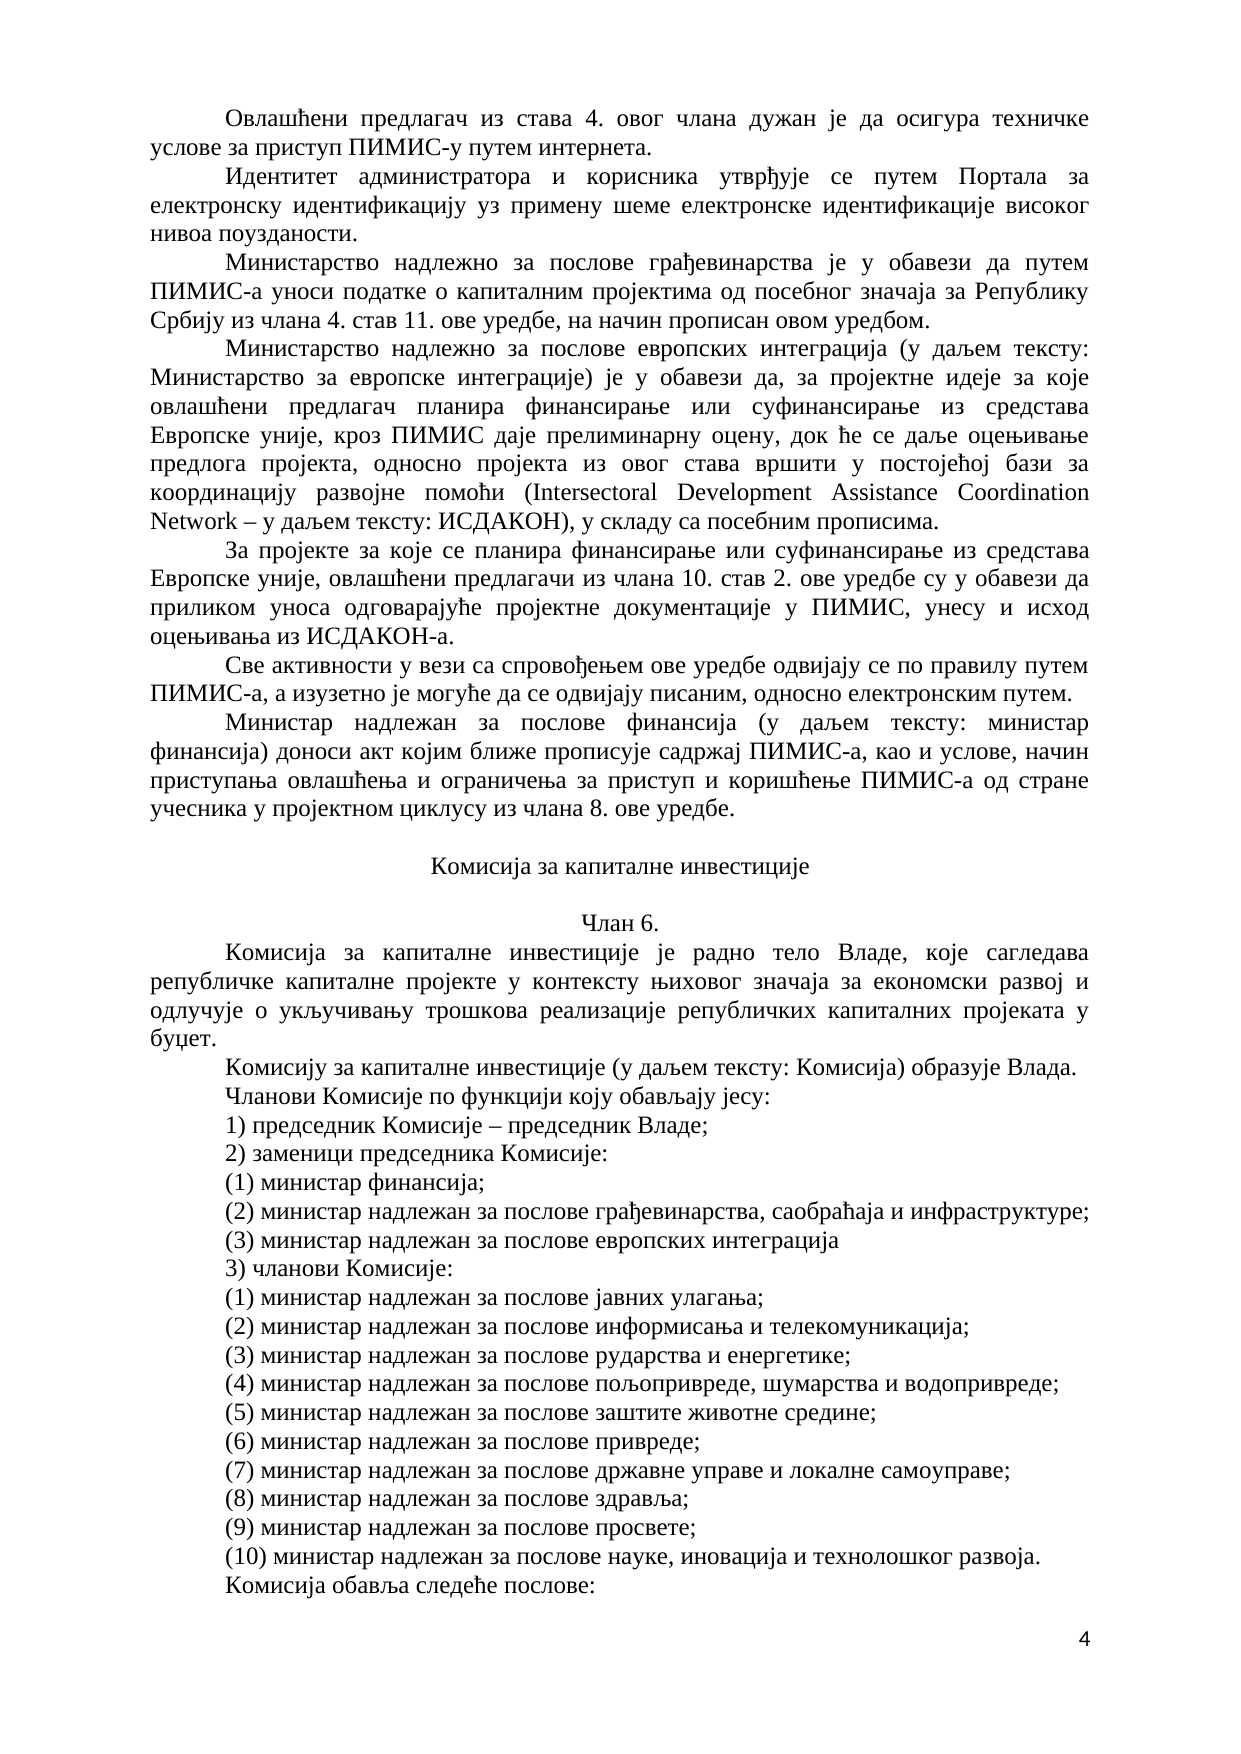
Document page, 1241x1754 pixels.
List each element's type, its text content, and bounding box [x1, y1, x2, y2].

text 2) заменици председника Комисије: [150, 1138, 1090, 1167]
text (2) министар надлежан за послове информисања и телекомуникација; [150, 1311, 1090, 1340]
text Члан 6. [150, 908, 1090, 937]
text Комисија за капиталне инвестиције [150, 851, 1090, 880]
text 1) председник Комисије – председник Владе; [150, 1110, 1090, 1138]
text (10) министар надлежан за послове науке, иновација и технолошког развоја. [150, 1541, 1090, 1570]
text (6) министар надлежан за послове привреде; [150, 1426, 1090, 1455]
text (7) министар надлежан за послове државне управе и локалне самоуправе; [150, 1455, 1090, 1483]
text 3) чланови Комисије: [150, 1253, 1090, 1282]
text (5) министар надлежан за послове заштите животне средине; [150, 1397, 1090, 1426]
text Министарство надлежно за послове европских интеграција (у даљем тексту: Министарство за европске интеграције) је у обавези да, за пројектне идеје за које овлашћени предлагач планира финансирање или суфинансирање из средстава Европске уније, кроз ПИМИС даје прелиминарну оцену, док ће се даље оцењивање предлога пројекта, односно пројекта из овог става вршити у постојећој бази за координацију развојне помоћи (Intersectoral Development Assistance Coordination Network – у даљем тексту: ИСДАКОН), у складу са посебним прописима. [150, 333, 1090, 535]
text Овлашћени предлагач из става 4. овог члана дужан је да осигура техничке услове за приступ ПИМИС-у путем интернета. [150, 103, 1090, 161]
text (4) министар надлежан за послове пољопривреде, шумарства и водопривреде; [150, 1368, 1090, 1397]
text Министар надлежан за послове финансија (у даљем тексту: министар финансија) доноси акт којим ближе прописује садржај ПИМИС-а, као и услове, начин приступања овлашћења и ограничења за приступ и коришћење ПИМИС-а од стране учесника у пројектном циклусу из члана 8. ове уредбе. [150, 707, 1090, 822]
text (3) министар надлежан за послове рударства и енергетике; [150, 1340, 1090, 1368]
text Идентитет администратора и корисника утврђује се путем Портала за електронску идентификацију уз примену шеме електронске идентификације високог нивоа поузданости. [150, 161, 1090, 247]
text (9) министар надлежан за послове просвете; [150, 1512, 1090, 1541]
text Комисију за капиталне инвестиције (у даљем тексту: Комисија) образује Влада. [150, 1052, 1090, 1081]
text (1) министар финансија; [150, 1167, 1090, 1196]
text Комисија за капиталне инвестиције је радно тело Владе, које сагледава републичке капиталне пројекте у контексту њиховог значаја за економски развој и одлучује о укључивању трошкова реализације републичких капиталних пројеката у буџет. [150, 937, 1090, 1052]
text (3) министар надлежан за послове европских интеграција [150, 1225, 1090, 1253]
text (1) министар надлежан за послове јавних улагања; [150, 1282, 1090, 1311]
text Чланови Комисије по функцији коју обављају јесу: [150, 1081, 1090, 1110]
text (2) министар надлежан за послове грађевинарства, саобраћаја и инфраструктуре; [150, 1196, 1090, 1225]
text Комисија обавља следеће послове: [150, 1570, 1090, 1598]
text Министарство надлежно за послове грађевинарства је у обавези да путем ПИМИС-а уноси податке о капиталним пројектима од посебног значаја за Републику Србију из члана 4. став 11. ове уредбе, на начин прописан овом уредбом. [150, 247, 1090, 333]
text (8) министар надлежан за послове здравља; [150, 1483, 1090, 1512]
text Све активности у вези са спровођењем ове уредбе одвијају се по правилу путем ПИМИС-а, а изузетно је могуће да се одвијају писаним, односно електронским путем. [150, 650, 1090, 707]
text За пројекте за које се планира финансирање или суфинансирање из средстава Европске уније, овлашћени предлагачи из члана 10. став 2. ове уредбе су у обавези да приликом уноса одговарајуће пројектне документације у ПИМИС, унесу и исход оцењивања из ИСДАКОН-а. [150, 535, 1090, 650]
